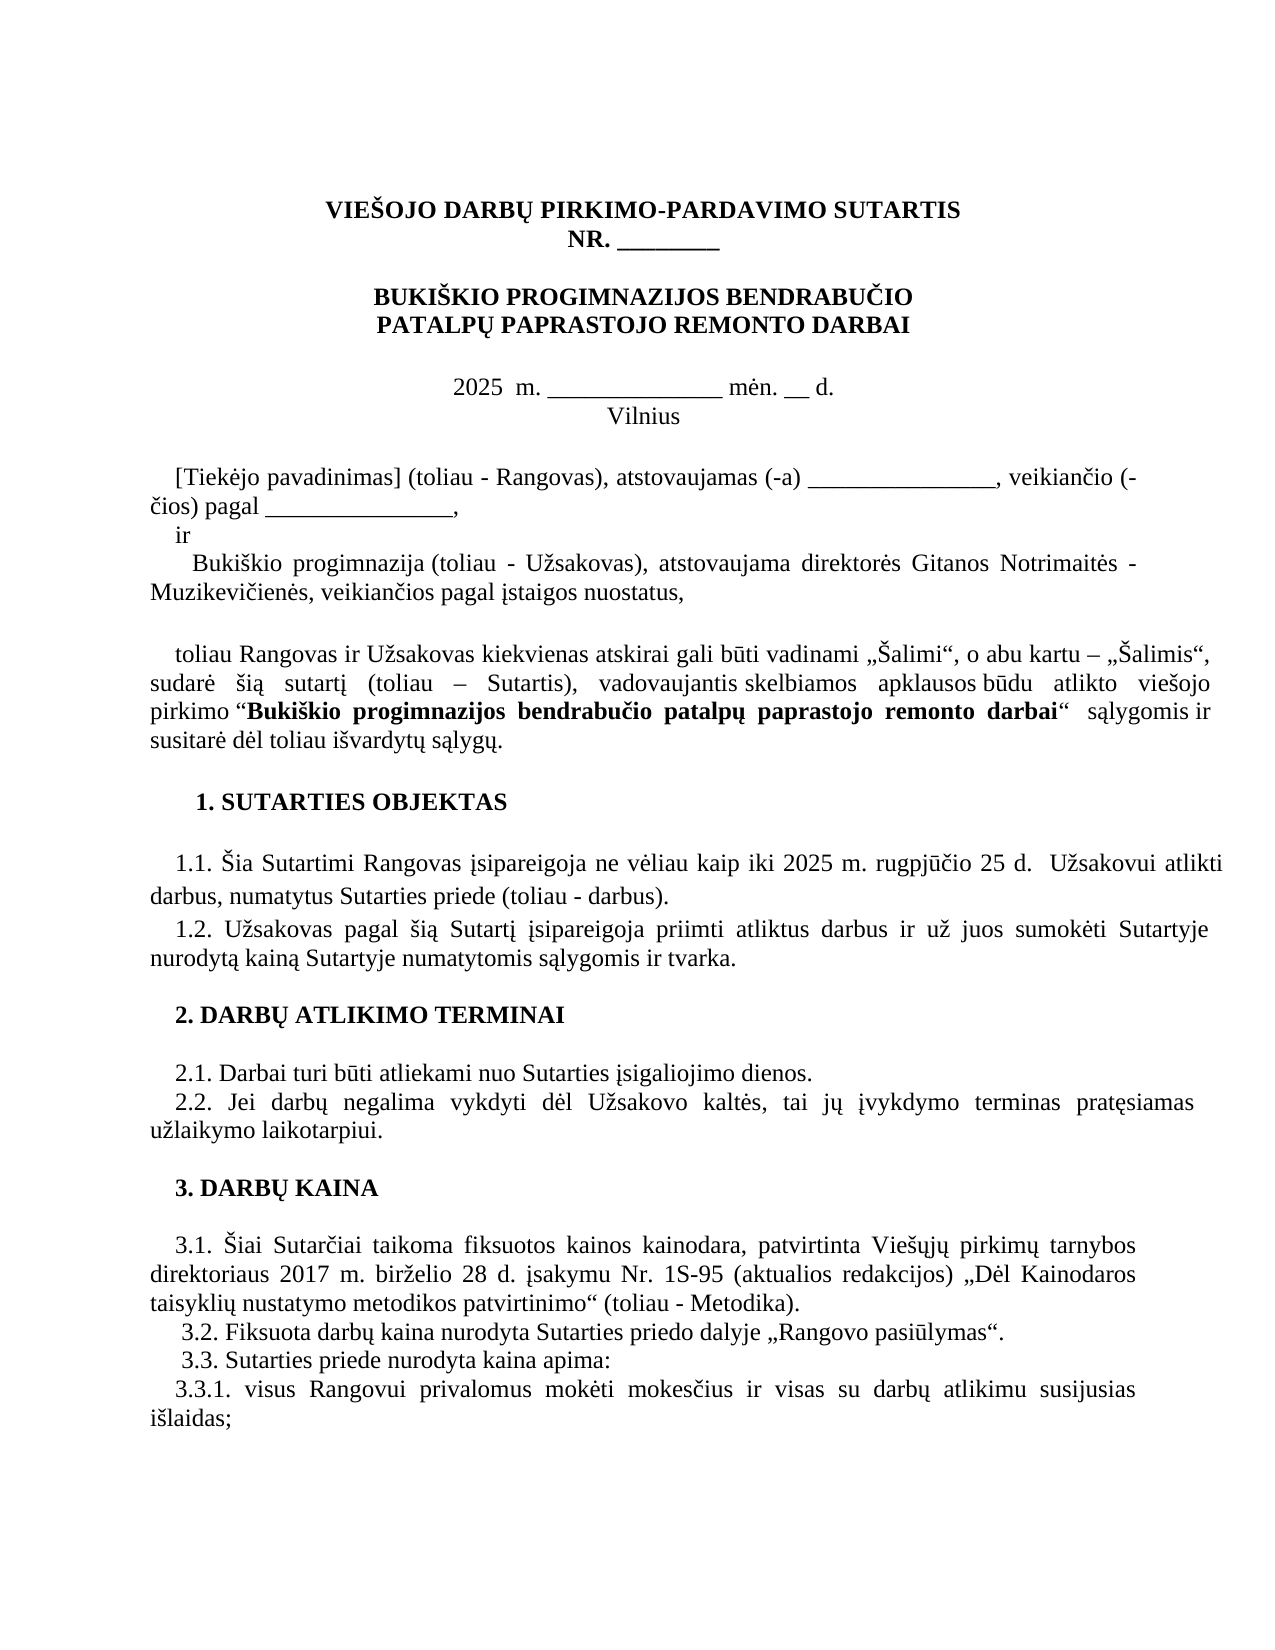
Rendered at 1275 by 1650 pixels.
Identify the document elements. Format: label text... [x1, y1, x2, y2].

text toliau Rangovas ir Užsakovas kiekvienas atskirai gali būti vadinami​​ „Šalimi“, o abu kartu – „Šalimis“, sudarė šią sutartį (toliau – Sutartis), vadovaujantis​​ skelbiamos apklausos​​ būdu atlikto viešojo pirkimo​​ “Bukiškio progimnazijos bendrabučio patalpų paprastojo remonto darbai“ ​​ sąlygomis​​ ir susitarė dėl toliau išvardytų sąlygų. [150, 639, 1210, 754]
text Vilnius [150, 401, 1137, 429]
text 2.1. Darbai turi būti atliekami nuo Sutarties įsigaliojimo dienos.​​ [150, 1058, 1137, 1087]
text 3.3.1. visus Rangovui privalomus mokėti mokesčius ir visas su darbų atlikimu susijusias išlaidas; [150, 1374, 1137, 1432]
text 3. DARBŲ KAINA [150, 1173, 1137, 1202]
text ir [150, 520, 1137, 548]
text 1. SUTARTIES OBJEKTAS [195, 787, 1137, 815]
text PATALPŲ PAPRASTOJO REMONTO DARBAI [150, 310, 1137, 339]
text ​​ 3.2. Fiksuota darbų kaina nurodyta Sutarties priedo dalyje „Rangovo pasiūlymas“. [150, 1317, 1137, 1346]
text 3.1. Šiai Sutarčiai taikoma fiksuotos kainos kainodara, patvirtinta Viešųjų pirkimų tarnybos direktoriaus 2017 m. birželio 28 d. įsakymu Nr. 1S-95 (aktualios redakcijos) „Dėl Kainodaros taisyklių nustatymo metodikos patvirtinimo“ (toliau - Metodika). [150, 1231, 1137, 1317]
text [Tiekėjo pavadinimas]​​ (toliau - Rangovas), atstovaujamas (-a) _______________, veikiančio (-čios) pagal _______________,​​ [150, 462, 1137, 520]
text 2. DARBŲ ATLIKIMO TERMINAI [150, 1001, 1137, 1029]
text 1.1. Šia Sutartimi Rangovas įsipareigoja ne vėliau kaip iki 2025 m. rugpjūčio 25 d. Užsakovui atlikti darbus, numatytus Sutarties priede (toliau - darbus). [150, 848, 1225, 910]
text 2.2. Jei darbų negalima vykdyti dėl Užsakovo kaltės, tai jų įvykdymo terminas pratęsiamas užlaikymo laikotarpiui. [150, 1087, 1196, 1144]
text 2025 m. ______________ mėn. __ d. [150, 372, 1137, 401]
text 3.3. Sutarties priede nurodyta kaina apima: [150, 1346, 1137, 1374]
text Nr. ________ [150, 224, 1137, 253]
text VIEŠOJO DARBŲ PIRKIMO-PARDAVIMO SUTARTIS [150, 195, 1137, 224]
text Bukiškio progimnazija​​ (toliau - Užsakovas), atstovaujama direktorės Gitanos Notrimaitės - Muzikevičienės, veikiančios pagal įstaigos nuostatus,​​ [150, 548, 1137, 606]
text 1.2. Užsakovas pagal šią Sutartį įsipareigoja priimti atliktus darbus ir už juos sumokėti Sutartyje nurodytą kainą Sutartyje numatytomis sąlygomis ir tvarka. [150, 914, 1210, 972]
text BUKIŠKIO PROGIMNAZIJOS BENDRABUČIO [150, 282, 1137, 310]
